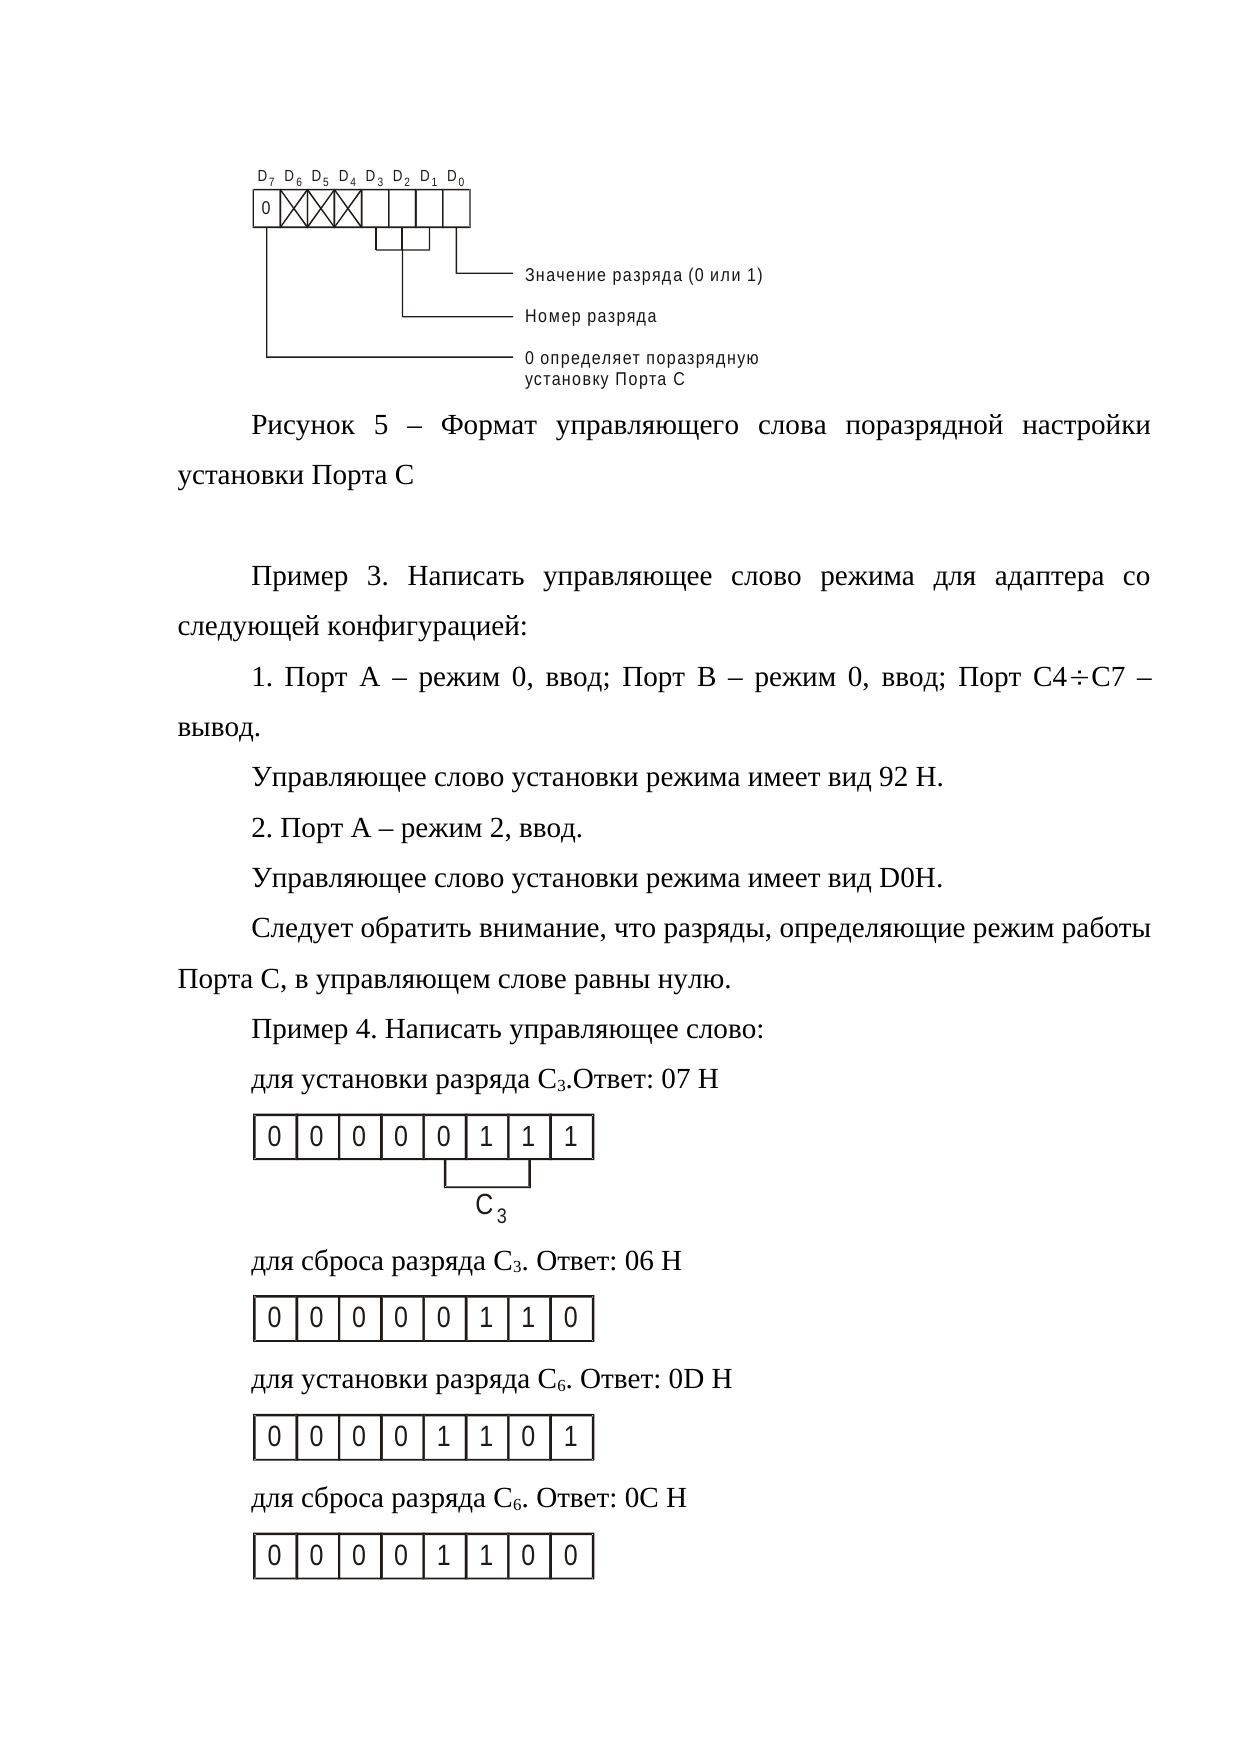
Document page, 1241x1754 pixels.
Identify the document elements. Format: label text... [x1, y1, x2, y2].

text Управляющее слово установки режима имеет вид 92 H. [177, 759, 1152, 793]
text 1. Порт А – режим 0, ввод; Порт В – режим 0, ввод; Порт С4С7 – вывод. [177, 659, 1152, 743]
text 2. Порт А – режим 2, ввод. [177, 810, 1152, 843]
text Рисунок 5 – Формат управляющего слова поразрядной настройки установки Порта С [177, 407, 1152, 491]
text для сброса разряда С6. Ответ: H [177, 1480, 1152, 1514]
text для сброса разряда С3. Ответ: 06 H [177, 1243, 1152, 1276]
text Следует обратить внимание, что разряды, определяющие режим работы Порта С, в управляющем слове равны нулю. [177, 910, 1152, 994]
text Пример 3. Написать управляющее слово режима для адаптера со следующей конфигурацией: [177, 558, 1152, 642]
text для установки разряда С6. Ответ: 0D H [177, 1361, 1152, 1395]
text для установки разряда С3.Ответ: 07 H [177, 1061, 1152, 1095]
text Управляющее слово установки режима имеет вид D0H. [177, 860, 1152, 894]
text Пример 4. Написать управляющее слово: [177, 1011, 1152, 1044]
